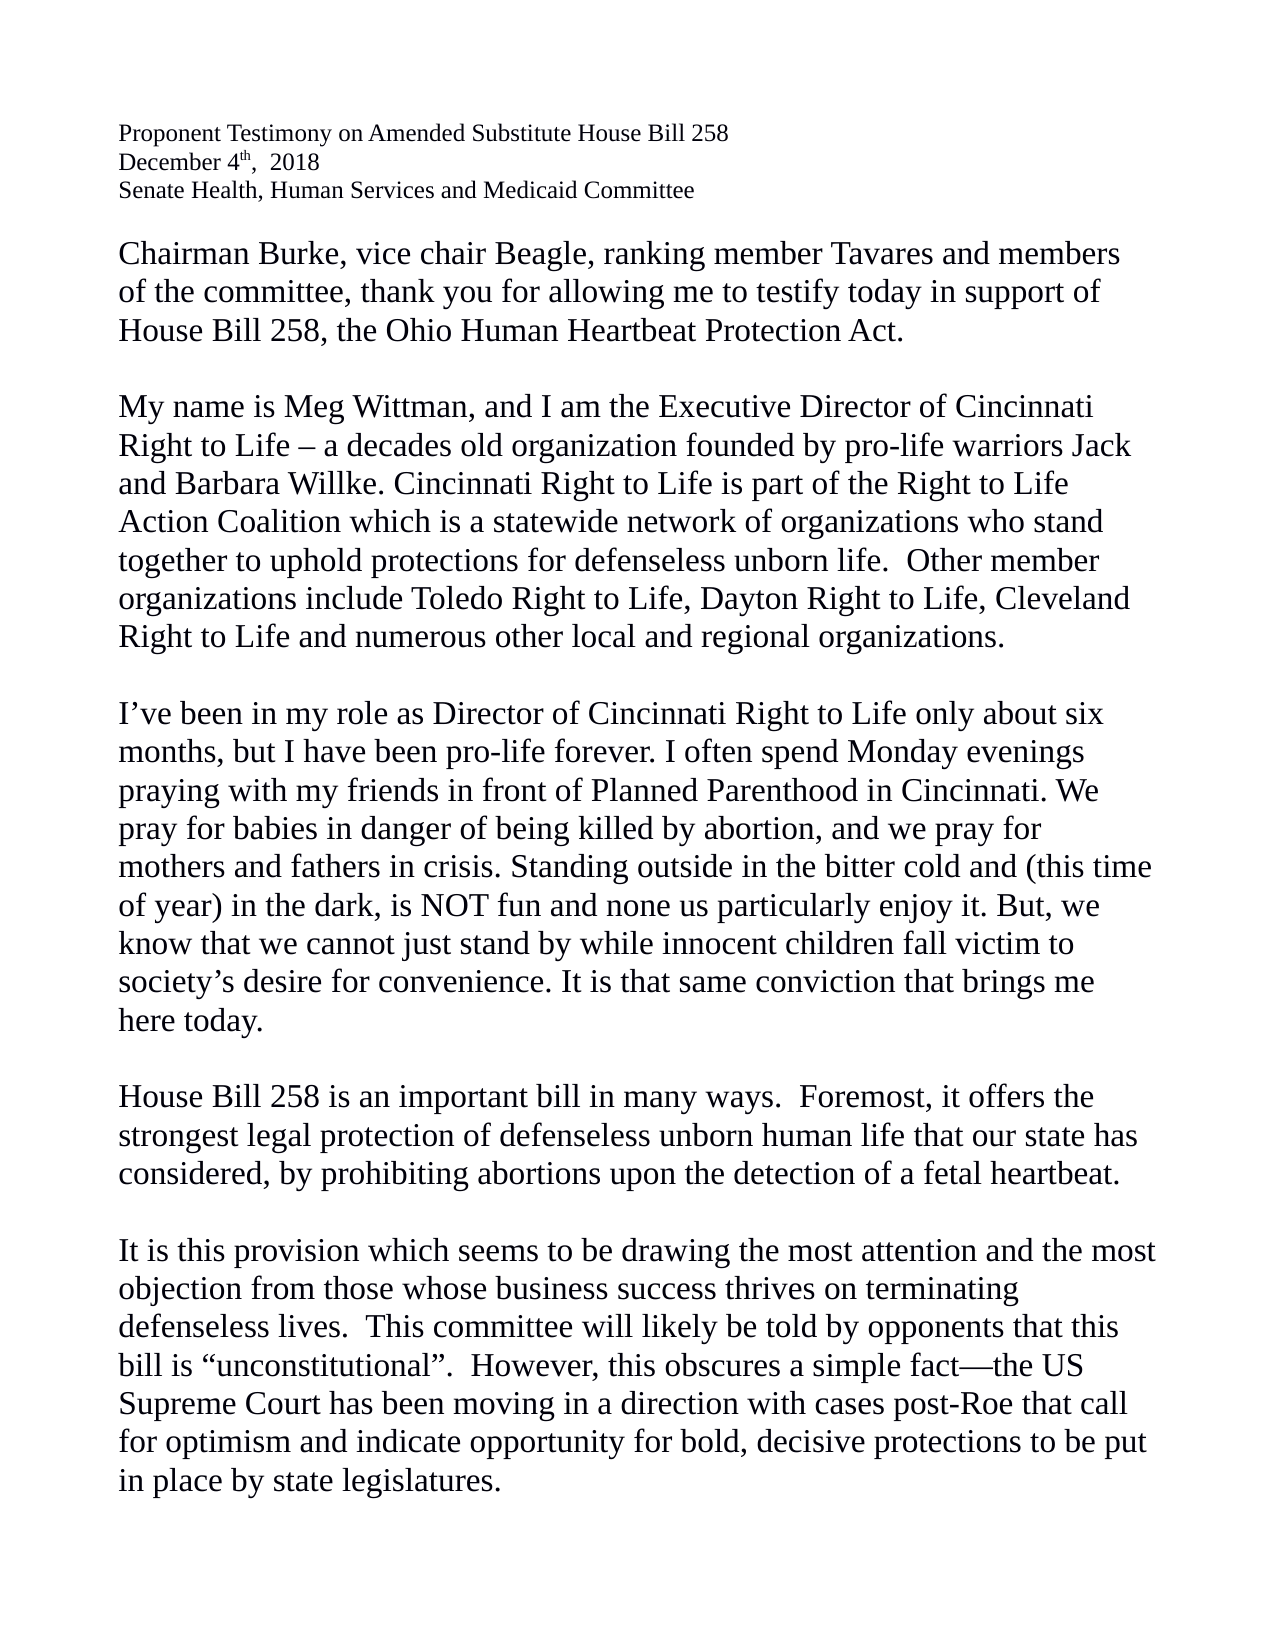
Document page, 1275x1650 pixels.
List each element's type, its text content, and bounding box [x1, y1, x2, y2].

text House Bill 258 is an important bill in many ways. Foremost, it offers the strongest legal protection of defenseless unborn human life that our state has considered, by prohibiting abortions upon the detection of a fetal heartbeat. [118, 1076, 1157, 1191]
text December 4th, 2018 [118, 147, 1157, 176]
text My name is Meg Wittman, and I am the Executive Director of Cincinnati Right to Life – a decades old organization founded by pro-life warriors Jack and Barbara Willke. Cincinnati Right to Life is part of the Right to Life Action Coalition which is a statewide network of organizations who stand together to uphold protections for defenseless unborn life. Other member organizations include Toledo Right to Life, Dayton Right to Life, Cleveland Right to Life and numerous other local and regional organizations. [118, 386, 1157, 655]
text I’ve been in my role as Director of Cincinnati Right to Life only about six months, but I have been pro-life forever. I often spend Monday evenings praying with my friends in front of Planned Parenthood in Cincinnati. We pray for babies in danger of being killed by abortion, and we pray for mothers and fathers in crisis. Standing outside in the bitter cold and (this time of year) in the dark, is NOT fun and none us particularly enjoy it. But, we know that we cannot just stand by while innocent children fall victim to society’s desire for convenience. It is that same conviction that brings me here today. [118, 693, 1157, 1038]
text It is this provision which seems to be drawing the most attention and the most objection from those whose business success thrives on terminating defenseless lives. This committee will likely be told by opponents that this bill is “unconstitutional”. However, this obscures a simple fact—the US Supreme Court has been moving in a direction with cases post-Roe that call for optimism and indicate opportunity for bold, decisive protections to be put in place by state legislatures. [118, 1230, 1157, 1498]
text Proponent Testimony on Amended Substitute House Bill 258 [118, 118, 1157, 147]
text Chairman Burke, vice chair Beagle, ranking member Tavares and members of the committee, thank you for allowing me to testify today in support of House Bill 258, the Ohio Human Heartbeat Protection Act. [118, 233, 1157, 348]
text Senate Health, Human Services and Medicaid Committee [118, 176, 1157, 204]
